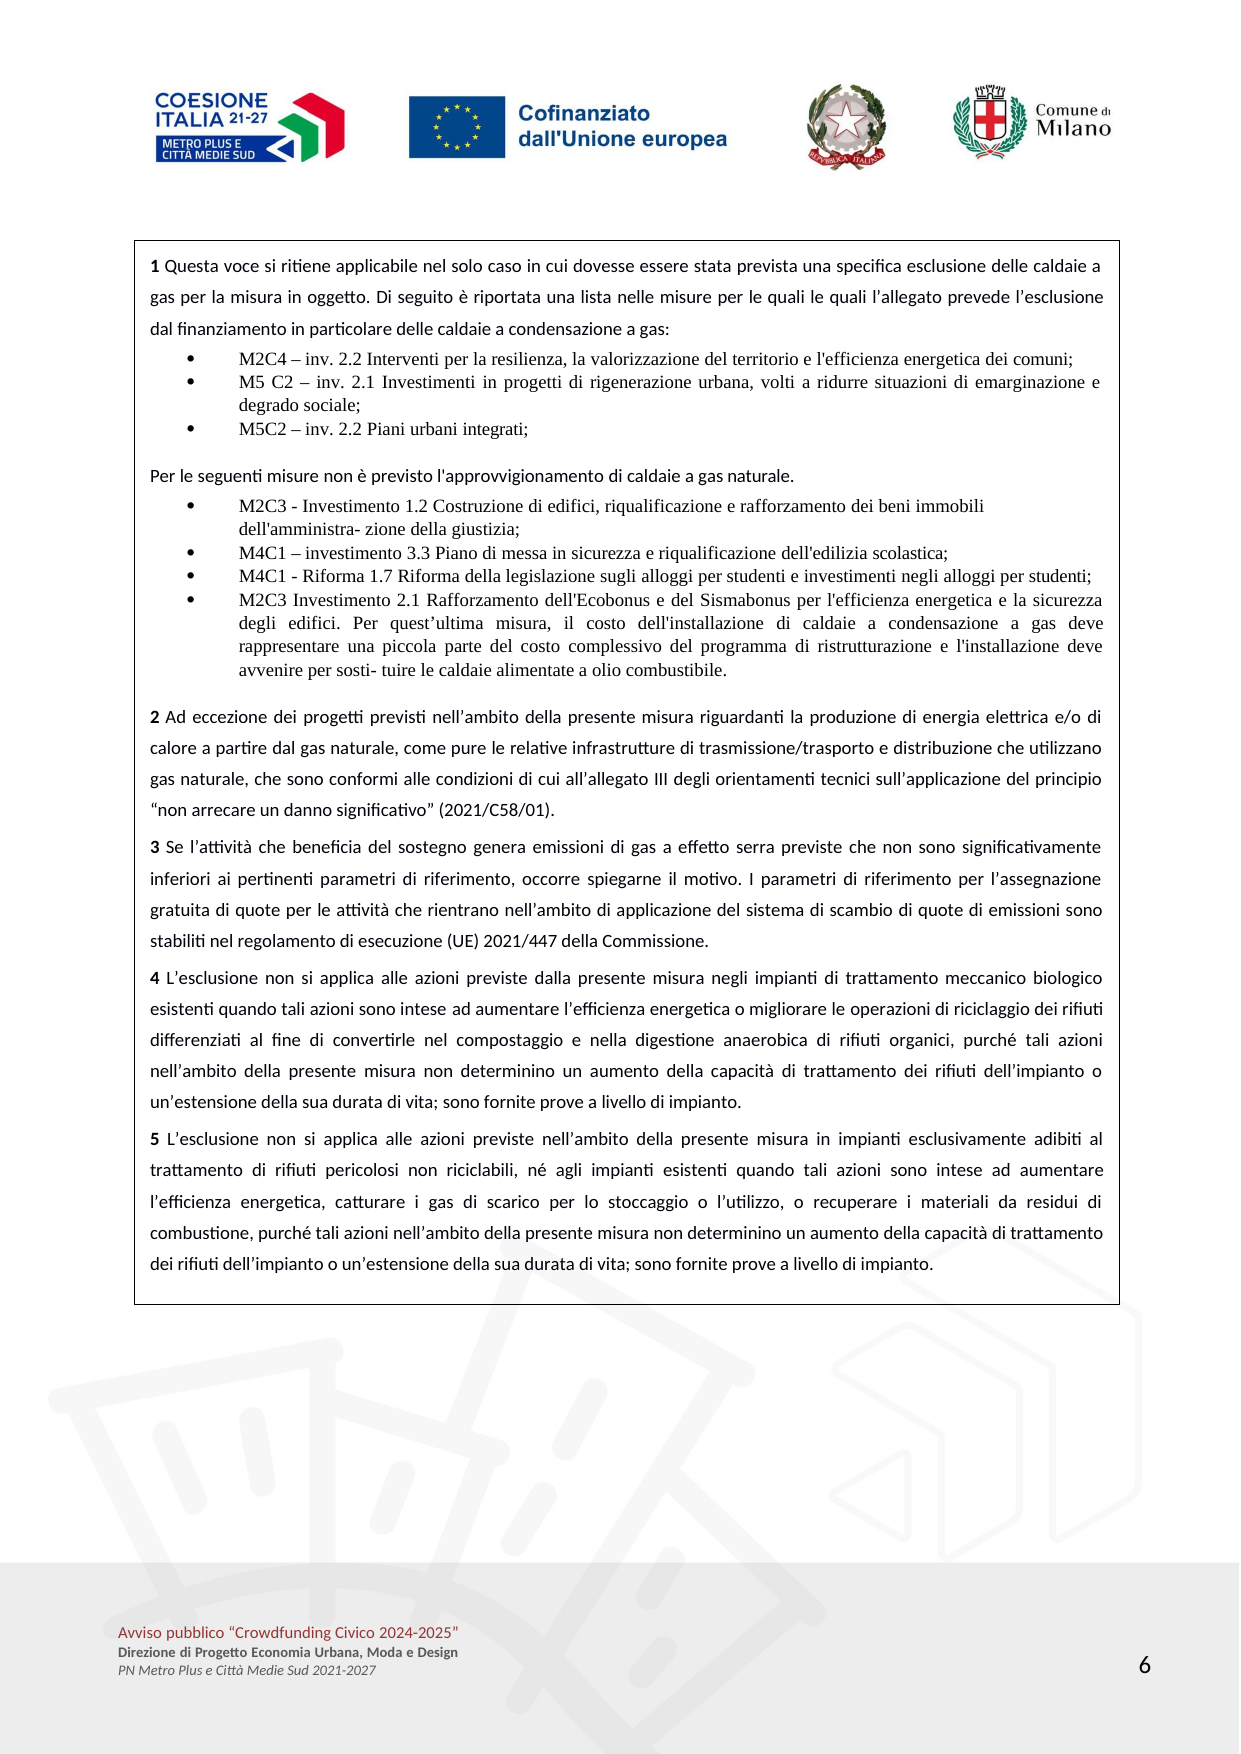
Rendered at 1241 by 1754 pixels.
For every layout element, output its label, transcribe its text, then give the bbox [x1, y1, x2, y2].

list Questa voce si ritiene applicabile nel solo caso in cui dovesse essere stata prevista una specifica esclusione delle caldaie a gas per la misura in oggetto. Di seguito è riportata una lista nelle misure per le quali le quali l’allegato prevede l’esclusione dal finanziamento in particolare delle caldaie a condensazione a gas: [150, 254, 1104, 340]
picture [135, 1127, 1119, 1304]
text Avviso pubblico “Crowdfunding Civico 2024-2025” Direzione di Progetto Economia Urbana, Moda e Design PN Metro Plus e Città Medie Sud 2021-2027 [118, 1622, 458, 1679]
list M2C3 Investimento 2.1 Rafforzamento dell'Ecobonus e del Sismabonus per l'efficienza energetica e la sicurezza degli edifici. Per quest’ultima misura, il costo dell'installazione di caldaie a condensazione a gas deve rappresentare una piccola parte del costo complessivo del programma di ristrutturazione e l'installazione deve avvenire per sosti- tuire le caldaie alimentate a olio combustibile. [187, 589, 1104, 680]
list M2C3 - Investimento 1.2 Costruzione di edifici, riqualificazione e rafforzamento dei beni immobili dell'amministra- zione della giustizia; [187, 494, 1104, 539]
list M4C1 - Riforma 1.7 Riforma della legislazione sugli alloggi per studenti e investimenti negli alloggi per studenti; [187, 565, 1181, 587]
list Se l’attività che beneficia del sostegno genera emissioni di gas a effetto serra previste che non sono significativamente inferiori ai pertinenti parametri di riferimento, occorre spiegarne il motivo. I parametri di riferimento per l’assegnazione gratuita di quote per le attività che rientrano nell’ambito di applicazione del sistema di scambio di quote di emissioni sono stabiliti nel regolamento di esecuzione (UE) 2021/447 della Commissione. [150, 836, 1104, 952]
picture [149, 81, 1114, 174]
picture [0, 1127, 1240, 1754]
list Ad eccezione dei progetti previsti nell’ambito della presente misura riguardanti la produzione di energia elettrica e/o di calore a partire dal gas naturale, come pure le relative infrastrutture di trasmissione/trasporto e distribuzione che utilizzano gas naturale, che sono conformi alle condizioni di cui all’allegato III degli orientamenti tecnici sull’applicazione del principio “non arrecare un danno significativo” (2021/C58/01). [150, 705, 1104, 822]
list M5C2 – inv. 2.2 Piani urbani integrati; [187, 417, 1181, 439]
list M5 C2 – inv. 2.1 Investimenti in progetti di rigenerazione urbana, volti a ridurre situazioni di emarginazione e degrado sociale; [187, 371, 1104, 416]
list L’esclusione non si applica alle azioni previste dalla presente misura negli impianti di trattamento meccanico biologico esistenti quando tali azioni sono intese ad aumentare l’efficienza energetica o migliorare le operazioni di riciclaggio dei rifiuti differenziati al fine di convertirle nel compostaggio e nella digestione anaerobica di rifiuti organici, purché tali azioni nell’ambito della presente misura non determinino un aumento della capacità di trattamento dei rifiuti dell’impianto o un’estensione della sua durata di vita; sono fornite prove a livello di impianto. [150, 966, 1104, 1113]
list M2C4 – inv. 2.2 Interventi per la resilienza, la valorizzazione del territorio e l'efficienza energetica dei comuni; [187, 348, 1181, 369]
list M4C1 – investimento 3.3 Piano di messa in sicurezza e riqualificazione dell'edilizia scolastica; [187, 541, 1181, 564]
text Per le seguenti misure non è previsto l'approvvigionamento di caldaie a gas naturale. [150, 464, 1181, 487]
